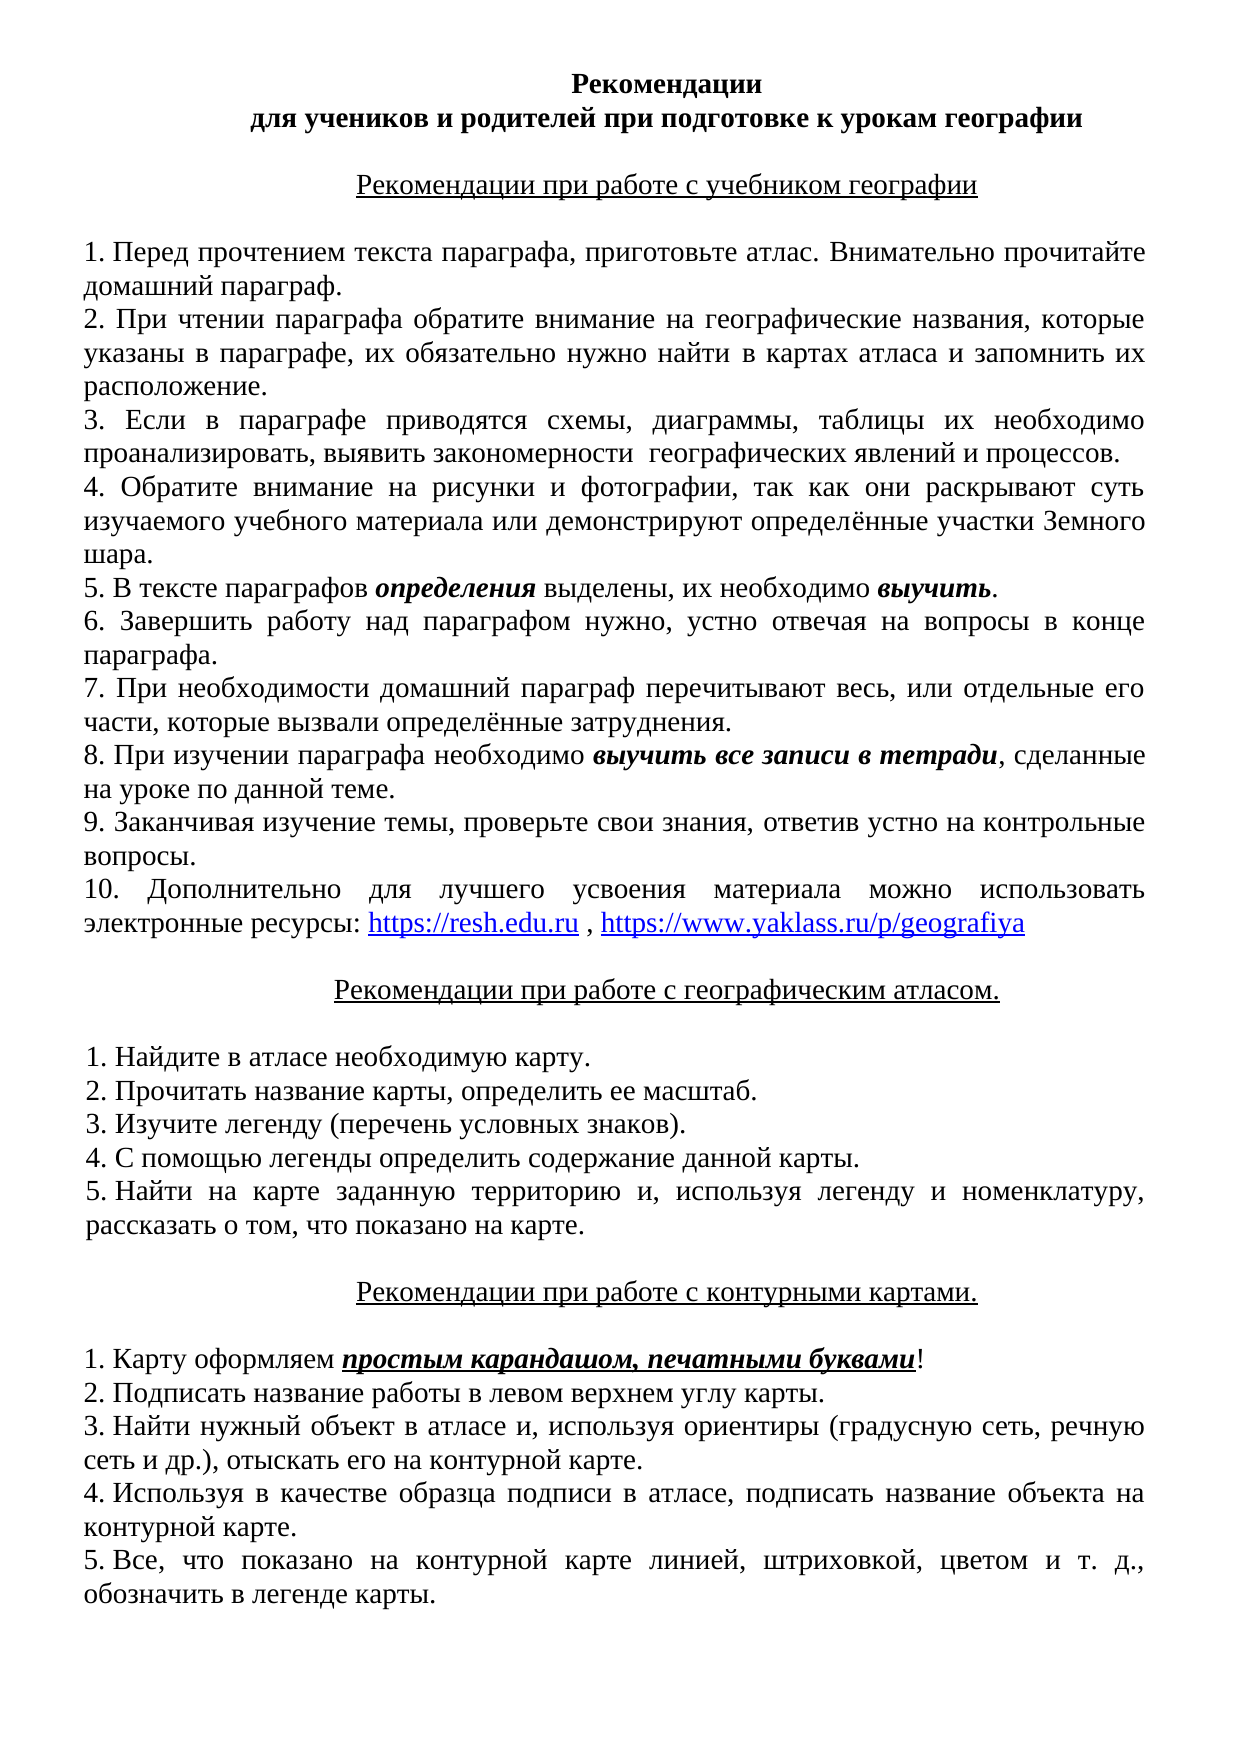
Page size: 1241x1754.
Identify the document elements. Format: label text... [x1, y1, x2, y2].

text 3. Если в параграфе приводятся схемы, диаграммы, таблицы их необходимо проанализировать, выявить закономерности географических явлений и процессов. [83, 402, 1146, 469]
text для учеников и родителей при подготовке к урокам географии [187, 100, 1146, 134]
text 2. При чтении параграфа обратите внимание на географические названия, которые указаны в параграфе, их обязательно нужно найти в картах атласа и запомнить их расположение. [83, 301, 1146, 402]
list Изучите легенду (перечень условных знаков). [85, 1106, 1146, 1140]
text 6. Завершить работу над параграфом нужно, устно отвечая на вопросы в конце параграфа. [83, 603, 1146, 670]
text 5. В тексте параграфов определения выделены, их необходимо выучить. [83, 570, 1146, 603]
list Карту оформляем простым карандашом, печатными буквами! [83, 1341, 1146, 1375]
list Прочитать название карты, определить ее масштаб. [85, 1073, 1146, 1106]
text 4. Обратите внимание на рисунки и фотографии, так как они раскрывают суть изучаемого учебного материала или демонстрируют определённые участки Земного шара. [83, 469, 1146, 570]
text 10. Дополнительно для лучшего усвоения материала можно использовать электронные ресурсы: https://resh.edu.ru , https://www.yaklass.ru/p/geografiya [83, 872, 1146, 939]
text Рекомендации при работе с учебником географии [187, 167, 1146, 201]
text Рекомендации при работе с контурными картами. [187, 1274, 1146, 1308]
list Подписать название работы в левом верхнем углу карты. [83, 1375, 1146, 1408]
list Найти на карте заданную территорию и, используя легенду и номенклатуру, рассказать о том, что показано на карте. [85, 1173, 1146, 1241]
text Рекомендации при работе с географическим атласом. [187, 972, 1146, 1006]
text 8. При изучении параграфа необходимо выучить все записи в тетради, сделанные на уроке по данной теме. [83, 737, 1146, 804]
list Все, что показано на контурной карте линией, штриховкой, цветом и т. д., обозначить в легенде карты. [83, 1542, 1146, 1609]
text 7. При необходимости домашний параграф перечитывают весь, или отдельные его части, которые вызвали определённые затруднения. [83, 670, 1146, 737]
list Найдите в атласе необходимую карту. [85, 1039, 1146, 1073]
list Перед прочтением текста параграфа, приготовьте атлас. Внимательно прочитайте домашний параграф. [83, 234, 1146, 301]
list Найти нужный объект в атласе и, используя ориентиры (градусную сеть, речную сеть и др.), отыскать его на контурной карте. [83, 1408, 1146, 1475]
list Используя в качестве образца подписи в атласе, подписать название объекта на контурной карте. [83, 1475, 1146, 1542]
text Рекомендации [187, 67, 1146, 100]
list С помощью легенды определить содержание данной карты. [85, 1140, 1146, 1173]
text 9. Заканчивая изучение темы, проверьте свои знания, ответив устно на контрольные вопросы. [83, 804, 1146, 872]
